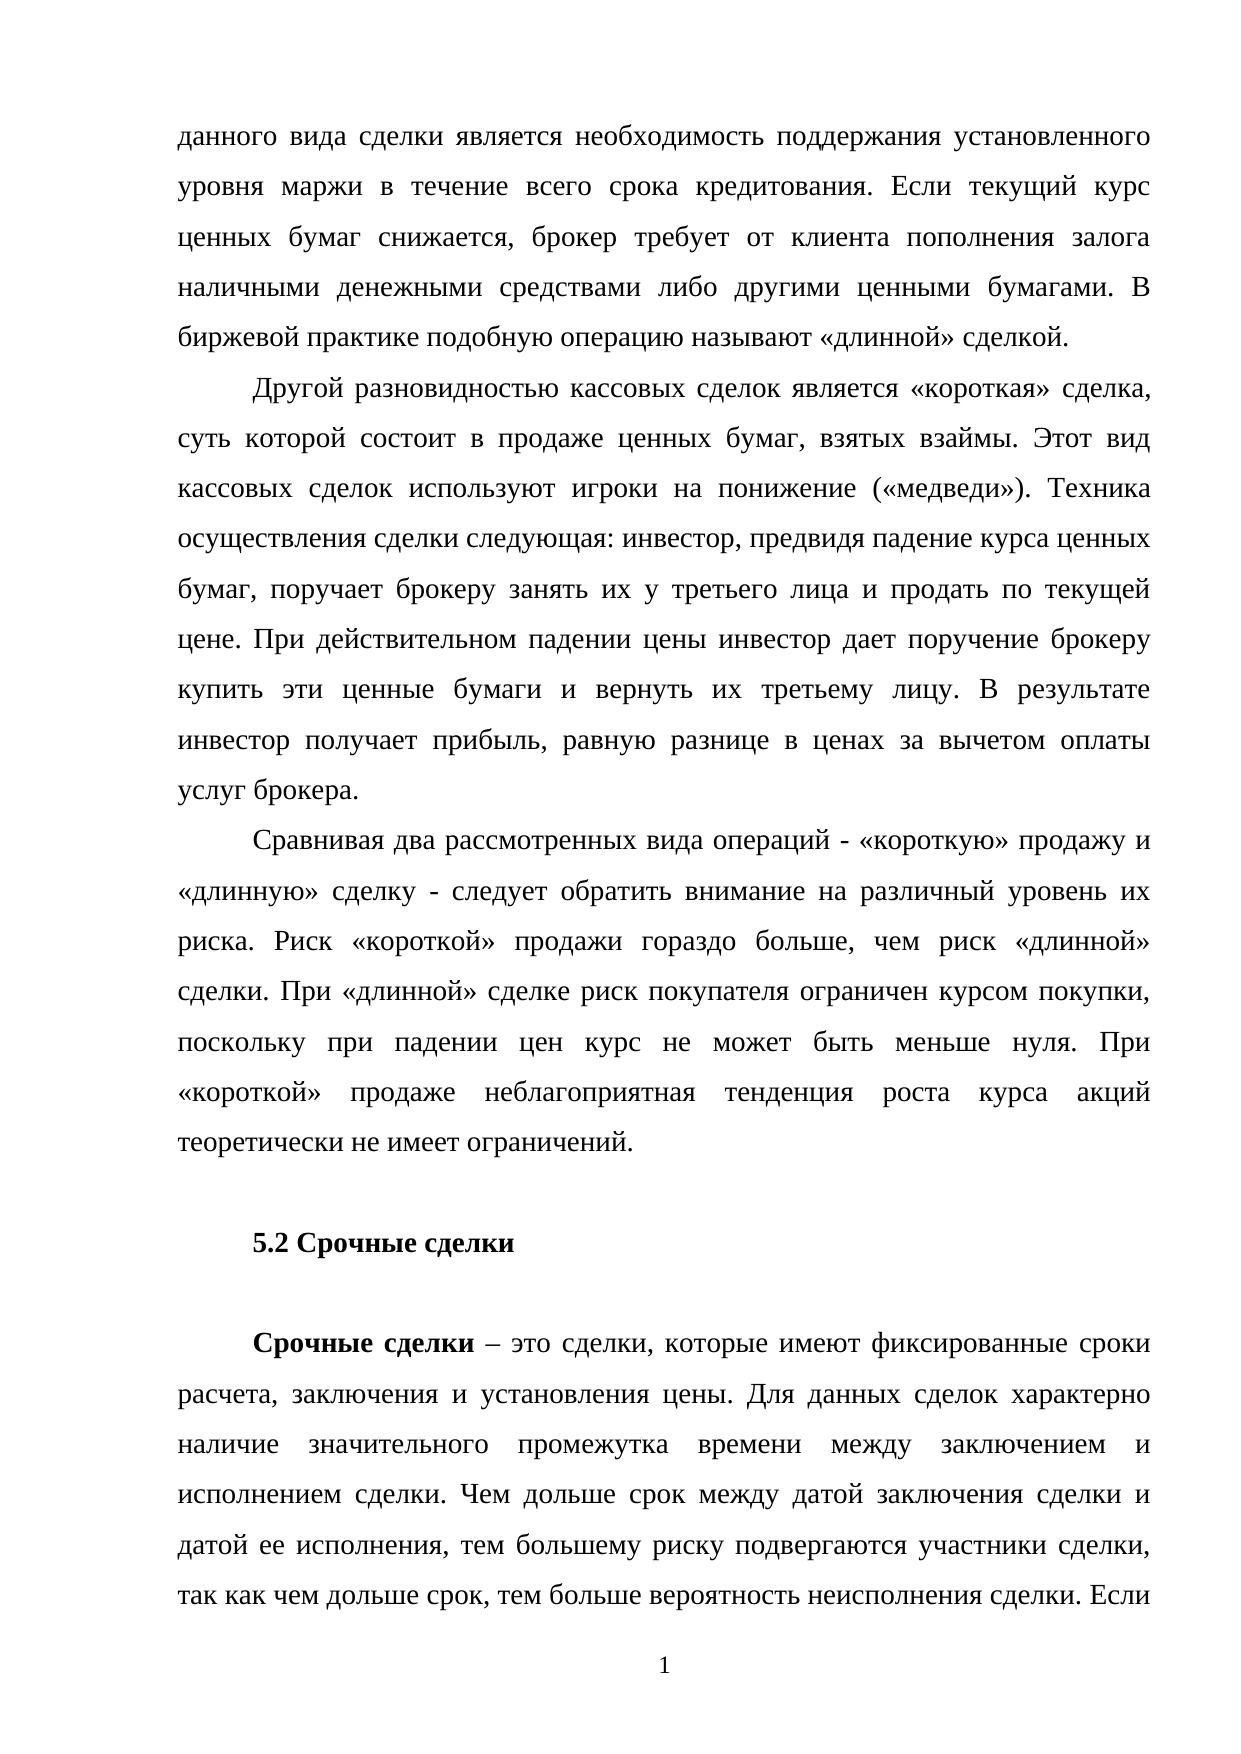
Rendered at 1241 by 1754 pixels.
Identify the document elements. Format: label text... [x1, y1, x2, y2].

text 5.2 Срочные сделки [177, 1225, 1152, 1258]
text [177, 118, 1152, 353]
text Сравнивая два рассмотренных вида операций - «короткую» продажу и «длинную» сделку - следует обратить внимание на различный уровень их риска. Риск «короткой» продажи гораздо больше, чем риск «длинной» сделки. При «длинной» сделке риск покупателя ограничен курсом покупки, поскольку при падении цен курс не может быть меньше нуля. При «короткой» продаже неблагоприятная тенденция роста курса акций теоретически не имеет ограничений. [177, 822, 1152, 1158]
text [177, 1326, 1152, 1611]
text Другой разновидностью кассовых сделок является «короткая» сделка, суть которой состоит в продаже ценных бумаг, взятых взаймы. Этот вид кассовых сделок используют игроки на понижение («медведи»). Техника осуществления сделки следующая: инвестор, предвидя падение курса ценных бумаг, поручает брокеру занять их у третьего лица и продать по текущей цене. При действительном падении цены инвестор дает поручение брокеру купить эти ценные бумаги и вернуть их третьему лицу. В результате инвестор получает прибыль, равную разнице в ценах за вычетом оплаты услуг брокера. [177, 370, 1152, 806]
